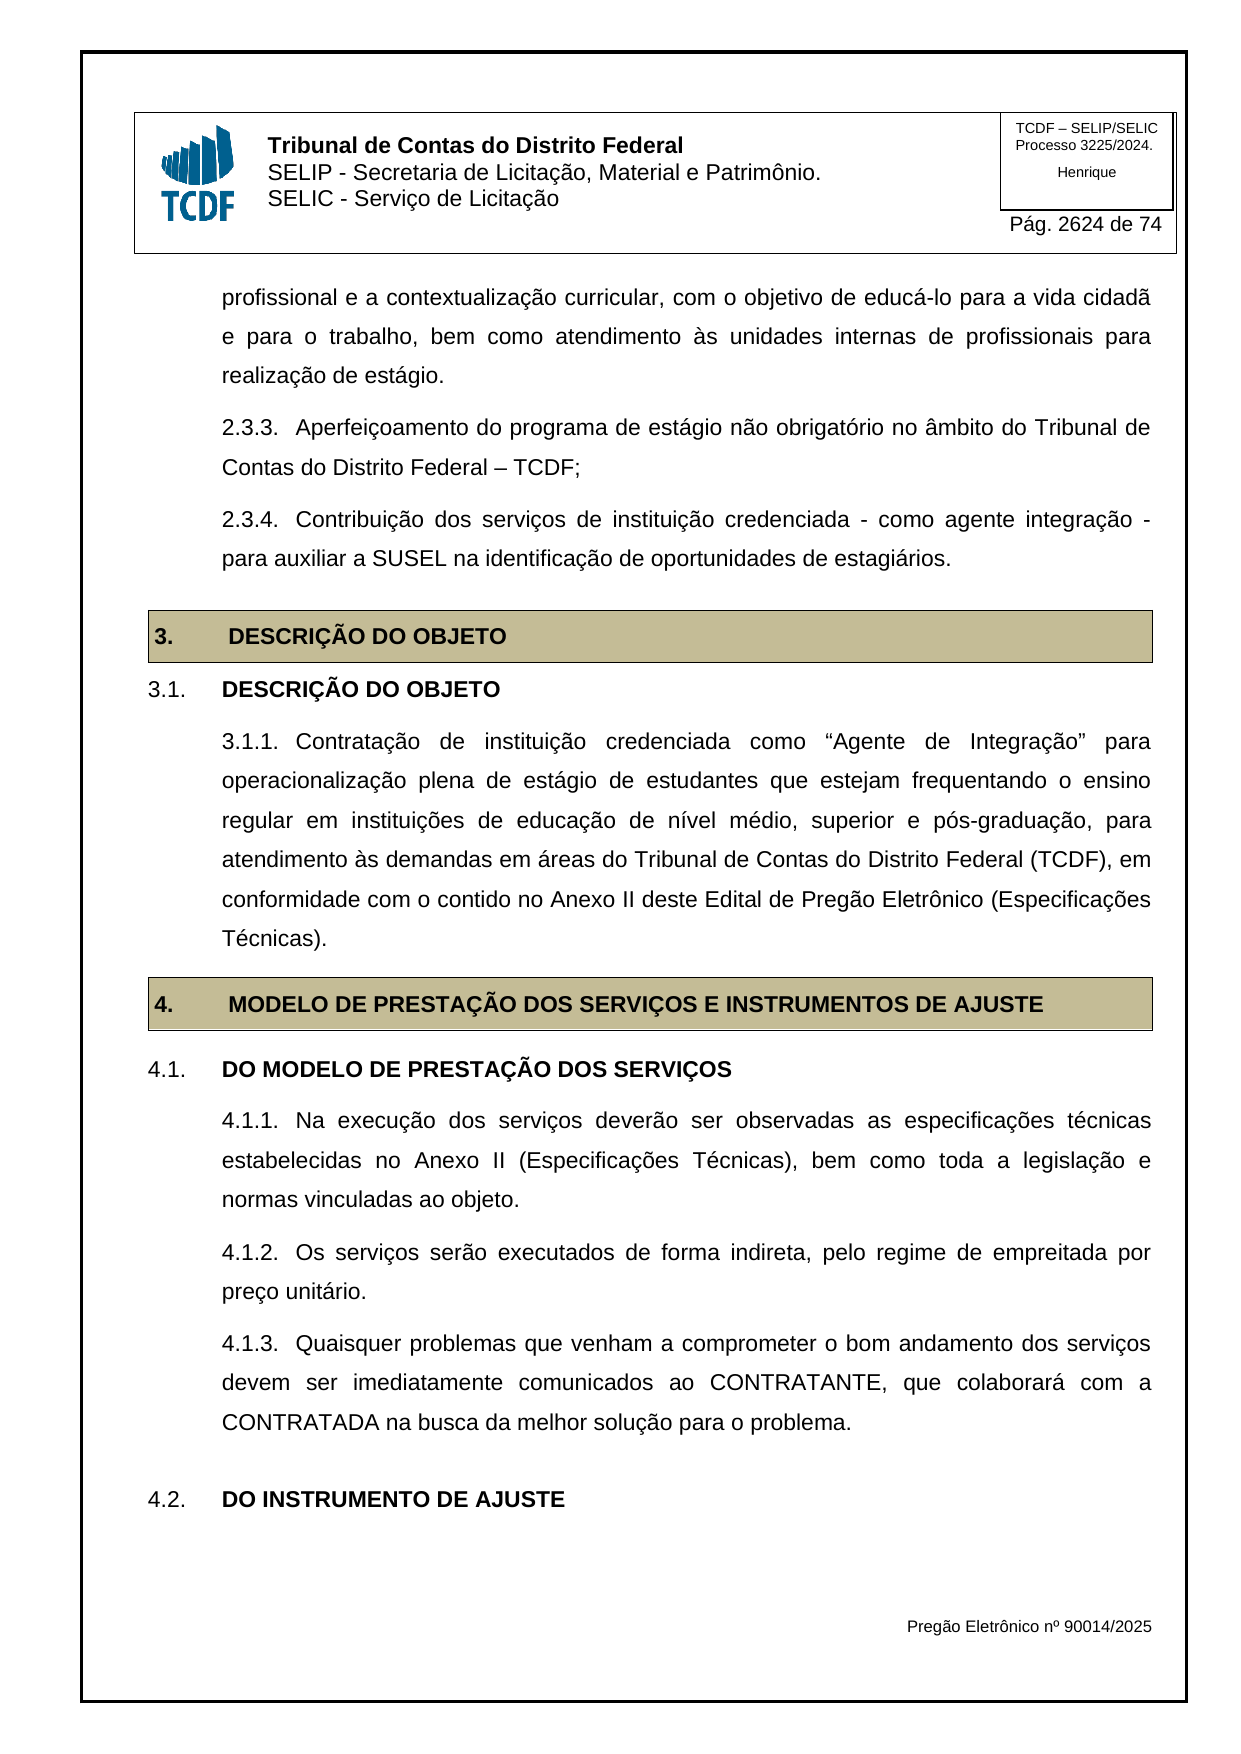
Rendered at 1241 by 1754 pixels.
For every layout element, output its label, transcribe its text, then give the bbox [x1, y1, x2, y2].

list Contratação de instituição credenciada como “Agente de Integração” para operacionalização plena de estágio de estudantes que estejam frequentando o ensino regular em instituições de educação de nível médio, superior e pós-graduação, para atendimento às demandas em áreas do Tribunal de Contas do Distrito Federal (TCDF), em conformidade com o contido no Anexo II deste Edital de Pregão Eletrônico (Especificações Técnicas). [222, 728, 1152, 951]
table_header DESCRIÇÃO DO OBJETO [149, 611, 1152, 662]
list Quaisquer problemas que venham a comprometer o bom andamento dos serviços devem ser imediatamente comunicados ao CONTRATANTE, que colaborará com a CONTRATADA na busca da melhor solução para o problema. [222, 1330, 1152, 1435]
list DESCRIÇÃO DO OBJETO [148, 676, 1152, 702]
list Aperfeiçoamento do programa de estágio não obrigatório no âmbito do Tribunal de Contas do Distrito Federal – TCDF; [222, 414, 1152, 480]
picture [148, 122, 247, 223]
list Na execução dos serviços deverão ser observadas as especificações técnicas estabelecidas no Anexo II (Especificações Técnicas), bem como toda a legislação e normas vinculadas ao objeto. [222, 1107, 1152, 1213]
list DO MODELO DE PRESTAÇÃO DOS SERVIÇOS [148, 1056, 1152, 1082]
list Os serviços serão executados de forma indireta, pelo regime de empreitada por preço unitário. [222, 1238, 1152, 1304]
list DO INSTRUMENTO DE AJUSTE [148, 1486, 1152, 1512]
table_header MODELO DE PRESTAÇÃO DOS SERVIÇOS E INSTRUMENTOS DE AJUSTE [149, 978, 1152, 1029]
list Contribuição dos serviços de instituição credenciada - como agente integração - para auxiliar a SUSEL na identificação de oportunidades de estagiários. [222, 506, 1152, 572]
